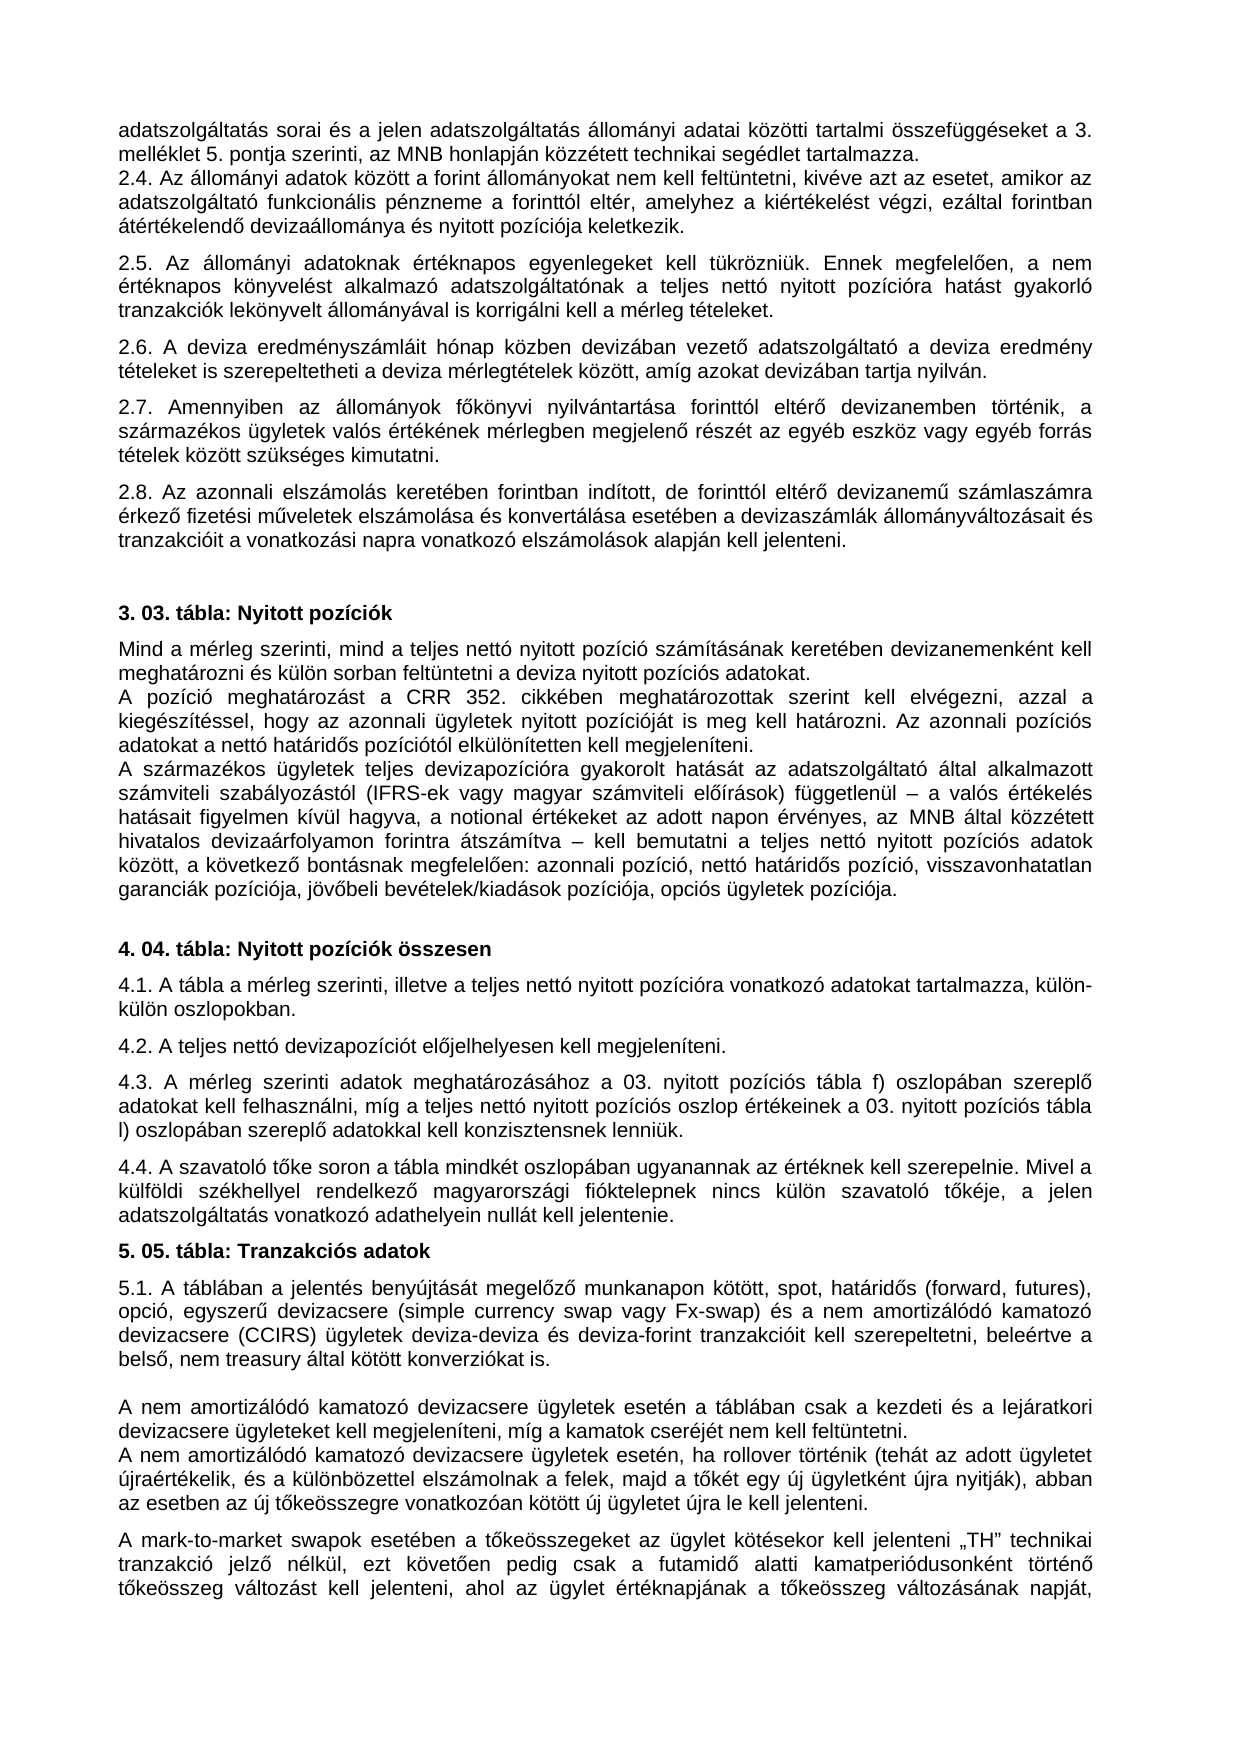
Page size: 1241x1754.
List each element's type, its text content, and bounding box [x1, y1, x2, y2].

subtitle 4.4. A szavatoló tőke soron a tábla mindkét oszlopában ugyanannak az értéknek kell szerepelnie. Mivel a külföldi székhellyel rendelkező magyarországi fióktelepnek nincs külön szavatoló tőkéje, a jelen adatszolgáltatás vonatkozó adathelyein nullát kell jelentenie. [118, 1154, 1094, 1226]
text 4. 04. tábla: Nyitott pozíciók összesen [118, 937, 1094, 961]
text Mind a mérleg szerinti, mind a teljes nettó nyitott pozíció számításának keretében devizanemenként kell meghatározni és külön sorban feltüntetni a deviza nyitott pozíciós adatokat. [118, 637, 1094, 685]
text A pozíció meghatározást a CRR 352. cikkében meghatározottak szerint kell elvégezni, azzal a kiegészítéssel, hogy az azonnali ügyletek nyitott pozícióját is meg kell határozni. Az azonnali pozíciós adatokat a nettó határidős pozíciótól elkülönítetten kell megjeleníteni. [118, 685, 1094, 757]
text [118, 1527, 1094, 1599]
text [118, 118, 1094, 166]
subtitle 4.3. A mérleg szerinti adatok meghatározásához a 03. nyitott pozíciós tábla f) oszlopában szereplő adatokat kell felhasználni, míg a teljes nettó nyitott pozíciós oszlop értékeinek a 03. nyitott pozíciós tábla l) oszlopában szereplő adatokkal kell konzisztensnek lenniük. [118, 1070, 1094, 1142]
text 2.6. A deviza eredményszámláit hónap közben devizában vezető adatszolgáltató a deviza eredmény tételeket is szerepeltetheti a deviza mérlegtételek között, amíg azokat devizában tartja nyilván. [118, 335, 1094, 383]
text 5.1. A táblában a jelentés benyújtását megelőző munkanapon kötött, spot, határidős (forward, futures), opció, egyszerű devizacsere (simple currency swap vagy Fx-swap) és a nem amortizálódó kamatozó devizacsere (CCIRS) ügyletek deviza-deviza és deviza-forint tranzakcióit kell szerepeltetni, beleértve a belső, nem treasury által kötött konverziókat is. [118, 1275, 1094, 1371]
text 4.2. A teljes nettó devizapozíciót előjelhelyesen kell megjeleníteni. [118, 1034, 1094, 1058]
text A származékos ügyletek teljes devizapozícióra gyakorolt hatását az adatszolgáltató által alkalmazott számviteli szabályozástól (IFRS-ek vagy magyar számviteli előírások) függetlenül – a valós értékelés hatásait figyelmen kívül hagyva, a notional értékeket az adott napon érvényes, az MNB által közzétett hivatalos devizaárfolyamon forintra átszámítva – kell bemutatni a teljes nettó nyitott pozíciós adatok között, a következő bontásnak megfelelően: azonnali pozíció, nettó határidős pozíció, visszavonhatatlan garanciák pozíciója, jövőbeli bevételek/kiadások pozíciója, opciós ügyletek pozíciója. [118, 757, 1094, 900]
text A nem amortizálódó kamatozó devizacsere ügyletek esetén, ha rollover történik (tehát az adott ügyletet újraértékelik, és a különbözettel elszámolnak a felek, majd a tőkét egy új ügyletként újra nyitják), abban az esetben az új tőkeösszegre vonatkozóan kötött új ügyletet újra le kell jelenteni. [118, 1443, 1094, 1515]
text 2.5. Az állományi adatoknak értéknapos egyenlegeket kell tükrözniük. Ennek megfelelően, a nem értéknapos könyvelést alkalmazó adatszolgáltatónak a teljes nettó nyitott pozícióra hatást gyakorló tranzakciók lekönyvelt állományával is korrigálni kell a mérleg tételeket. [118, 250, 1094, 322]
text 2.8. Az azonnali elszámolás keretében forintban indított, de forinttól eltérő devizanemű számlaszámra érkező fizetési műveletek elszámolása és konvertálása esetében a devizaszámlák állományváltozásait és tranzakcióit a vonatkozási napra vonatkozó elszámolások alapján kell jelenteni. [118, 479, 1094, 551]
text 5. 05. tábla: Tranzakciós adatok [118, 1239, 1094, 1263]
text A nem amortizálódó kamatozó devizacsere ügyletek esetén a táblában csak a kezdeti és a lejáratkori devizacsere ügyleteket kell megjeleníteni, míg a kamatok cseréjét nem kell feltüntetni. [118, 1395, 1094, 1443]
text 2.4. Az állományi adatok között a forint állományokat nem kell feltüntetni, kivéve azt az esetet, amikor az adatszolgáltató funkcionális pénzneme a forinttól eltér, amelyhez a kiértékelést végzi, ezáltal forintban átértékelendő devizaállománya és nyitott pozíciója keletkezik. [118, 166, 1094, 238]
text 3. 03. tábla: Nyitott pozíciók [118, 600, 1094, 624]
subtitle 4.1. A tábla a mérleg szerinti, illetve a teljes nettó nyitott pozícióra vonatkozó adatokat tartalmazza, külön-külön oszlopokban. [118, 973, 1094, 1021]
text 2.7. Amennyiben az állományok főkönyvi nyilvántartása forinttól eltérő devizanemben történik, a származékos ügyletek valós értékének mérlegben megjelenő részét az egyéb eszköz vagy egyéb forrás tételek között szükséges kimutatni. [118, 395, 1094, 467]
